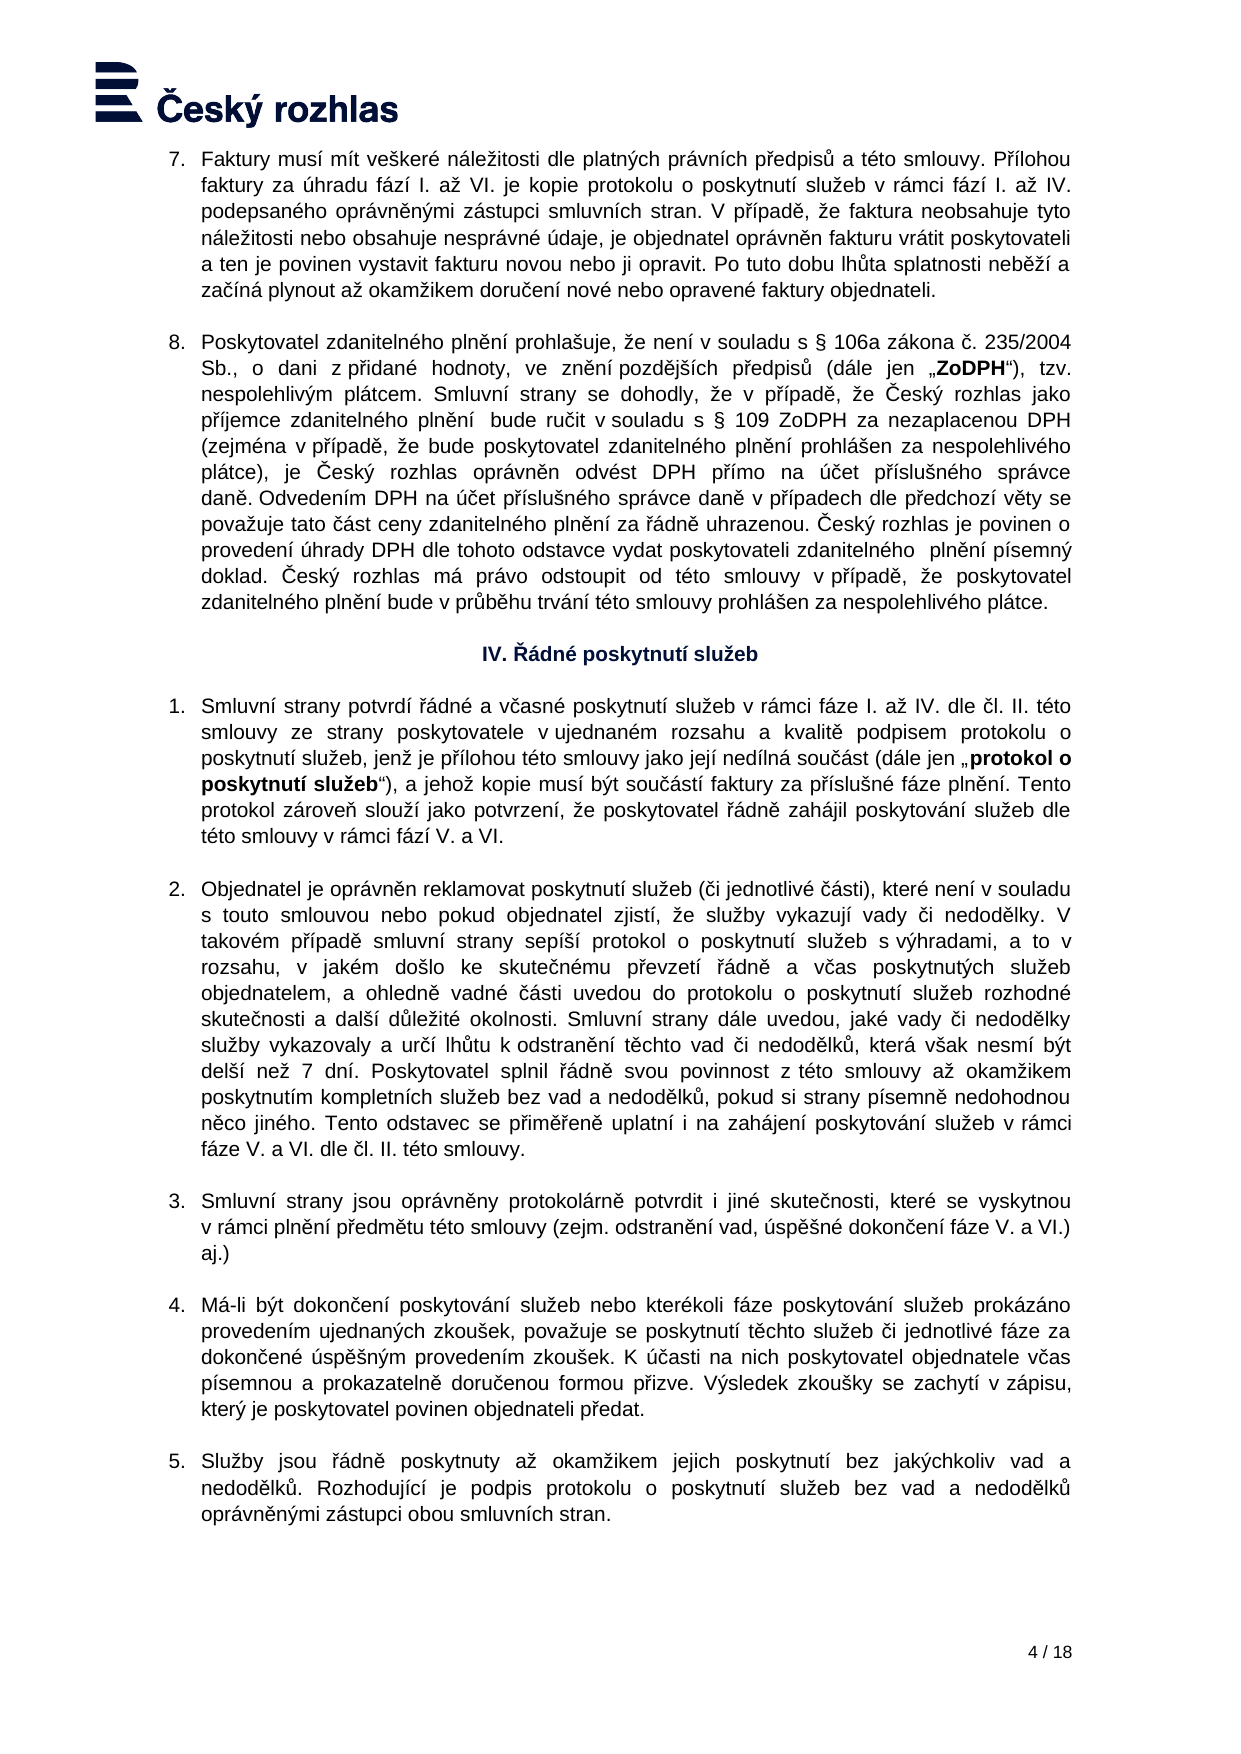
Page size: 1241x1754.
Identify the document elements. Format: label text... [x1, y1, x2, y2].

picture [95, 62, 398, 128]
list Objednatel je oprávněn reklamovat poskytnutí služeb (či jednotlivé části), které není v souladu s touto smlouvou nebo pokud objednatel zjistí, že služby vykazují vady či nedodělky. V takovém případě smluvní strany sepíší protokol o poskytnutí služeb s výhradami, a to v rozsahu, v jakém došlo ke skutečnému převzetí řádně a včas poskytnutých služeb objednatelem, a ohledně vadné části uvedou do protokolu o poskytnutí služeb rozhodné skutečnosti a další důležité okolnosti. Smluvní strany dále uvedou, jaké vady či nedodělky služby vykazovaly a určí lhůtu k odstranění těchto vad či nedodělků, která však nesmí být delší než 7 dní. Poskytovatel splnil řádně svou povinnost z této smlouvy až okamžikem poskytnutím kompletních služeb bez vad a nedodělků, pokud si strany písemně nedohodnou něco jiného. Tento odstavec se přiměřeně uplatní i na zahájení poskytování služeb v rámci fáze V. a VI. dle čl. II. této smlouvy. [168, 875, 1072, 1162]
list Poskytovatel zdanitelného plnění prohlašuje, že není v souladu s § 106a zákona č. 235/2004 Sb., o dani z přidané hodnoty, ve znění pozdějších předpisů (dále jen „ZoDPH“), tzv. nespolehlivým plátcem. Smluvní strany se dohodly, že v případě, že Český rozhlas jako příjemce zdanitelného plnění bude ručit v souladu s § 109 ZoDPH za nezaplacenou DPH (zejména v případě, že bude poskytovatel zdanitelného plnění prohlášen za nespolehlivého plátce), je Český rozhlas oprávněn odvést DPH přímo na účet příslušného správce daně. Odvedením DPH na účet příslušného správce daně v případech dle předchozí věty se považuje tato část ceny zdanitelného plnění za řádně uhrazenou. Český rozhlas je povinen o provedení úhrady DPH dle tohoto odstavce vydat poskytovateli zdanitelného plnění písemný doklad. Český rozhlas má právo odstoupit od této smlouvy v případě, že poskytovatel zdanitelného plnění bude v průběhu trvání této smlouvy prohlášen za nespolehlivého plátce. [168, 328, 1072, 615]
list Faktury musí mít veškeré náležitosti dle platných právních předpisů a této smlouvy. Přílohou faktury za úhradu fází I. až VI. je kopie protokolu o poskytnutí služeb v rámci fází I. až IV. podepsaného oprávněnými zástupci smluvních stran. V případě, že faktura neobsahuje tyto náležitosti nebo obsahuje nesprávné údaje, je objednatel oprávněn fakturu vrátit poskytovateli a ten je povinen vystavit fakturu novou nebo ji opravit. Po tuto dobu lhůta splatnosti neběží a začíná plynout až okamžikem doručení nové nebo opravené faktury objednateli. [168, 146, 1072, 302]
subtitle Řádné poskytnutí služeb [168, 641, 1072, 667]
list Smluvní strany jsou oprávněny protokolárně potvrdit i jiné skutečnosti, které se vyskytnou v rámci plnění předmětu této smlouvy (zejm. odstranění vad, úspěšné dokončení fáze V. a VI.) aj.) [168, 1188, 1072, 1266]
list Má-li být dokončení poskytování služeb nebo kterékoli fáze poskytování služeb prokázáno provedením ujednaných zkoušek, považuje se poskytnutí těchto služeb či jednotlivé fáze za dokončené úspěšným provedením zkoušek. K účasti na nich poskytovatel objednatele včas písemnou a prokazatelně doručenou formou přizve. Výsledek zkoušky se zachytí v zápisu, který je poskytovatel povinen objednateli předat. [168, 1292, 1072, 1422]
list Služby jsou řádně poskytnuty až okamžikem jejich poskytnutí bez jakýchkoliv vad a nedodělků. Rozhodující je podpis protokolu o poskytnutí služeb bez vad a nedodělků oprávněnými zástupci obou smluvních stran. [168, 1448, 1072, 1526]
list Smluvní strany potvrdí řádné a včasné poskytnutí služeb v rámci fáze I. až IV. dle čl. II. této smlouvy ze strany poskytovatele v ujednaném rozsahu a kvalitě podpisem protokolu o poskytnutí služeb, jenž je přílohou této smlouvy jako její nedílná součást (dále jen „protokol o poskytnutí služeb“), a jehož kopie musí být součástí faktury za příslušné fáze plnění. Tento protokol zároveň slouží jako potvrzení, že poskytovatel řádně zahájil poskytování služeb dle této smlouvy v rámci fází V. a VI. [168, 693, 1072, 849]
